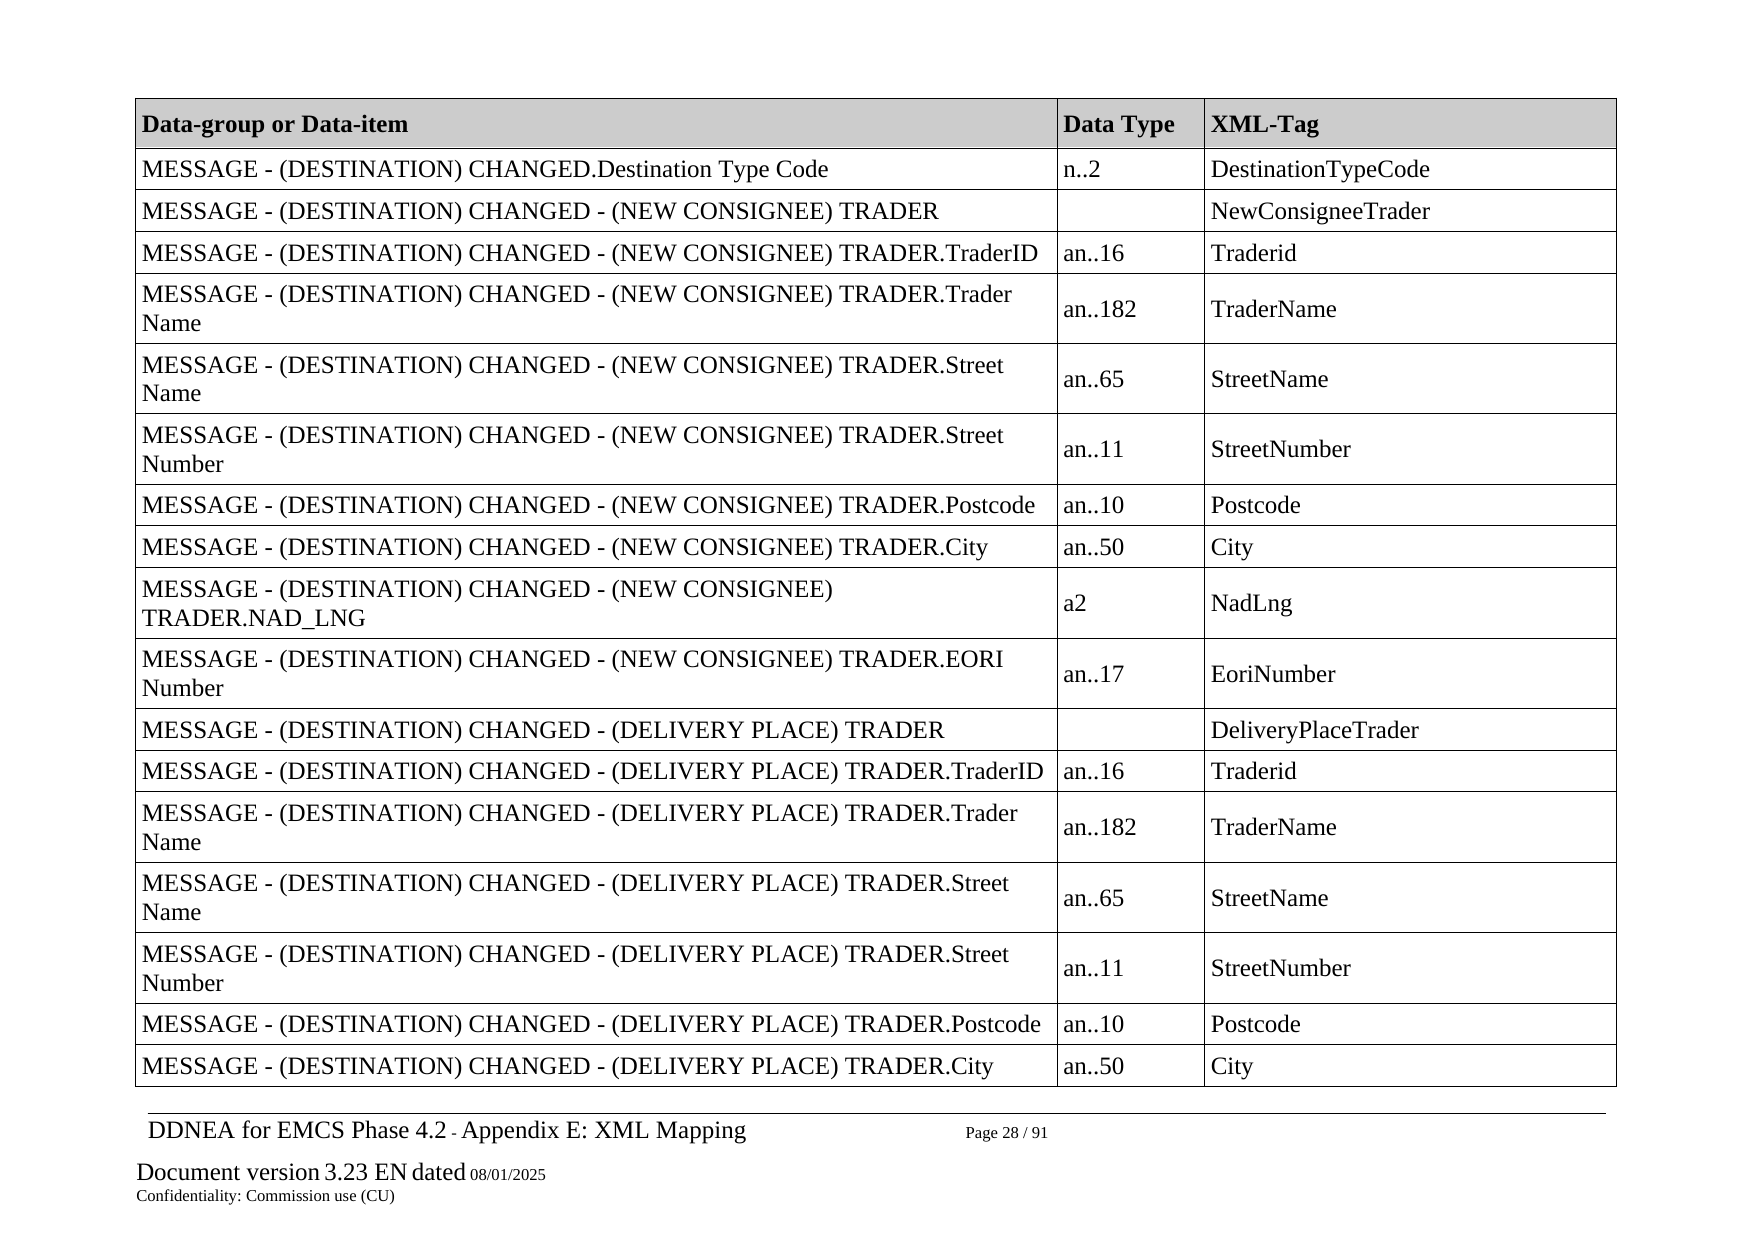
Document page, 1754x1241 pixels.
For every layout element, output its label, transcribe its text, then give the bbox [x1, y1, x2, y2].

table_cell MESSAGE - (DESTINATION) CHANGED.Destination Type Code [136, 149, 1057, 189]
table_cell MESSAGE - (DESTINATION) CHANGED - (NEW CONSIGNEE) TRADER.NAD_LNG [136, 568, 1057, 637]
table_cell MESSAGE - (DESTINATION) CHANGED - (DELIVERY PLACE) TRADER.Street Name [136, 863, 1057, 932]
table_cell MESSAGE - (DESTINATION) CHANGED - (NEW CONSIGNEE) TRADER [136, 190, 1057, 231]
table_cell an..182 [1058, 792, 1204, 862]
table_cell an..65 [1058, 344, 1204, 413]
table_cell MESSAGE - (DESTINATION) CHANGED - (DELIVERY PLACE) TRADER [136, 709, 1057, 749]
table_header Data-group or Data-item [136, 99, 1057, 147]
table_cell an..16 [1058, 751, 1204, 791]
table_cell TraderName [1205, 274, 1616, 343]
table_cell an..10 [1058, 1004, 1204, 1044]
table_cell MESSAGE - (DESTINATION) CHANGED - (DELIVERY PLACE) TRADER.TraderID [136, 751, 1057, 791]
table_cell an..50 [1058, 1045, 1204, 1086]
table_cell DeliveryPlaceTrader [1205, 709, 1616, 749]
table_cell StreetName [1205, 863, 1616, 932]
table_cell MESSAGE - (DESTINATION) CHANGED - (DELIVERY PLACE) TRADER.Street Number [136, 933, 1057, 1002]
table_cell StreetName [1205, 344, 1616, 413]
table_cell an..182 [1058, 274, 1204, 343]
table_cell MESSAGE - (DESTINATION) CHANGED - (DELIVERY PLACE) TRADER.Trader Name [136, 792, 1057, 862]
table_cell [1058, 709, 1204, 749]
table_cell MESSAGE - (DESTINATION) CHANGED - (DELIVERY PLACE) TRADER.Postcode [136, 1004, 1057, 1044]
table_cell MESSAGE - (DESTINATION) CHANGED - (NEW CONSIGNEE) TRADER.Postcode [136, 485, 1057, 525]
table_cell StreetNumber [1205, 933, 1616, 1002]
table_cell MESSAGE - (DESTINATION) CHANGED - (NEW CONSIGNEE) TRADER.City [136, 526, 1057, 567]
table_cell an..11 [1058, 414, 1204, 484]
table_cell an..65 [1058, 863, 1204, 932]
table_cell an..50 [1058, 526, 1204, 567]
table_cell an..16 [1058, 232, 1204, 272]
table_cell Postcode [1205, 1004, 1616, 1044]
table_cell an..11 [1058, 933, 1204, 1002]
table_cell Postcode [1205, 485, 1616, 525]
table_cell City [1205, 526, 1616, 567]
table_cell a2 [1058, 568, 1204, 637]
table_cell NadLng [1205, 568, 1616, 637]
table_cell an..17 [1058, 639, 1204, 708]
table_cell NewConsigneeTrader [1205, 190, 1616, 231]
table_cell Traderid [1205, 232, 1616, 272]
table_cell City [1205, 1045, 1616, 1086]
table_cell EoriNumber [1205, 639, 1616, 708]
table_cell TraderName [1205, 792, 1616, 862]
table_cell StreetNumber [1205, 414, 1616, 484]
table_cell Traderid [1205, 751, 1616, 791]
table_cell [1058, 190, 1204, 231]
table_cell MESSAGE - (DESTINATION) CHANGED - (NEW CONSIGNEE) TRADER.EORI Number [136, 639, 1057, 708]
table_cell DestinationTypeCode [1205, 149, 1616, 189]
table_cell MESSAGE - (DESTINATION) CHANGED - (NEW CONSIGNEE) TRADER.Trader Name [136, 274, 1057, 343]
table_cell an..10 [1058, 485, 1204, 525]
table_cell MESSAGE - (DESTINATION) CHANGED - (NEW CONSIGNEE) TRADER.TraderID [136, 232, 1057, 272]
table_cell n..2 [1058, 149, 1204, 189]
table_cell MESSAGE - (DESTINATION) CHANGED - (NEW CONSIGNEE) TRADER.Street Name [136, 344, 1057, 413]
table_cell MESSAGE - (DESTINATION) CHANGED - (DELIVERY PLACE) TRADER.City [136, 1045, 1057, 1086]
table_header XML-Tag [1205, 99, 1616, 147]
table_cell MESSAGE - (DESTINATION) CHANGED - (NEW CONSIGNEE) TRADER.Street Number [136, 414, 1057, 484]
table_header Data Type [1058, 99, 1204, 147]
